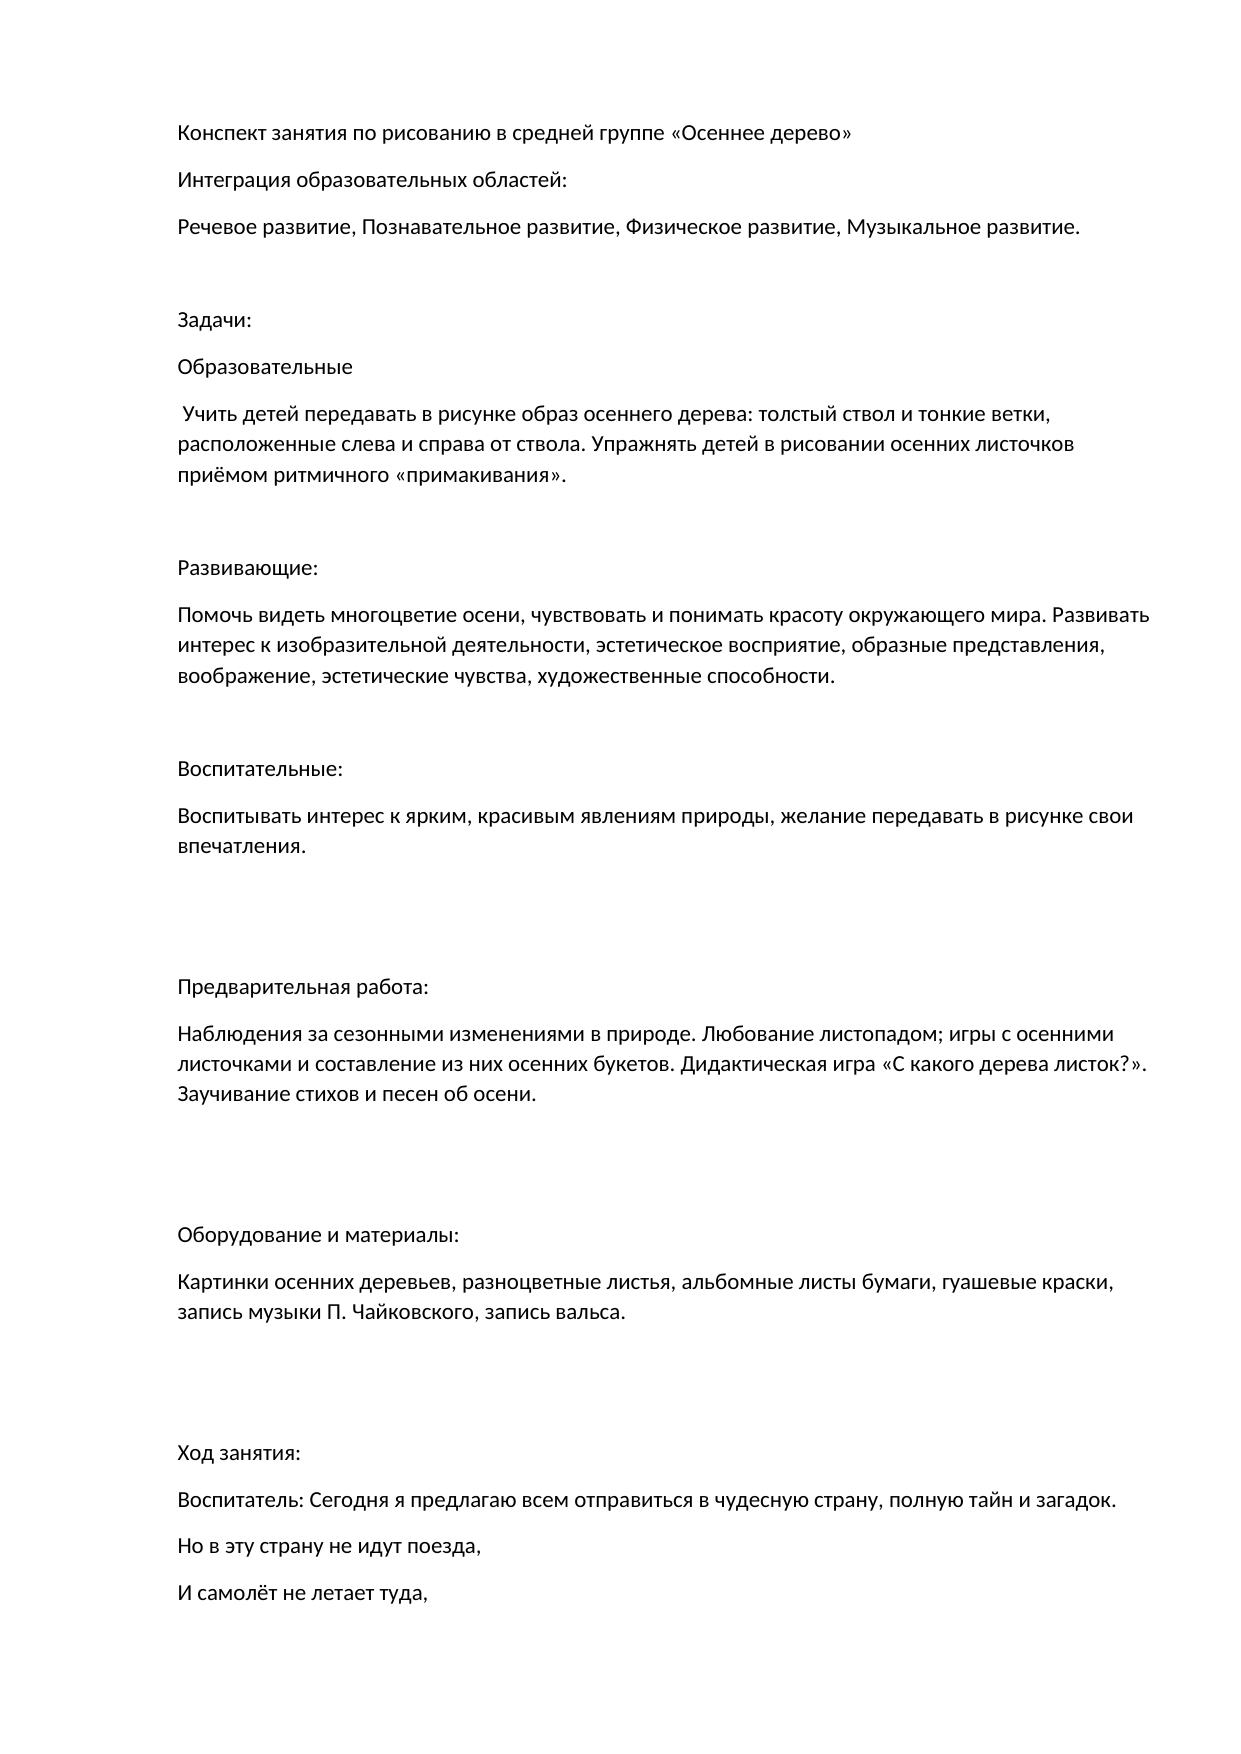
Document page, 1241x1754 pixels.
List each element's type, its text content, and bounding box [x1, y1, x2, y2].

text Помочь видеть многоцветие осени, чувствовать и понимать красоту окружающего мира. Развивать интерес к изобразительной деятельности, эстетическое восприятие, образные представления, воображение, эстетические чувства, художественные способности. [177, 600, 1152, 689]
text Задачи: [177, 306, 1152, 334]
text Оборудование и материалы: [177, 1220, 1152, 1248]
text Учить детей передавать в рисунке образ осеннего дерева: толстый ствол и тонкие ветки, расположенные слева и справа от ствола. Упражнять детей в рисовании осенних листочков приёмом ритмичного «примакивания». [177, 399, 1152, 488]
text Конспект занятия по рисованию в средней группе «Осеннее дерево» [177, 118, 1152, 146]
text Ход занятия: [177, 1438, 1152, 1466]
text Воспитательные: [177, 754, 1152, 783]
text Воспитывать интерес к ярким, красивым явлениям природы, желание передавать в рисунке свои впечатления. [177, 801, 1152, 860]
text Но в эту страну не идут поезда, [177, 1532, 1152, 1560]
text Речевое развитие, Познавательное развитие, Физическое развитие, Музыкальное развитие. [177, 212, 1152, 240]
text Развивающие: [177, 553, 1152, 582]
text Предварительная работа: [177, 972, 1152, 1000]
text Воспитатель: Сегодня я предлагаю всем отправиться в чудесную страну, полную тайн и загадок. [177, 1485, 1152, 1513]
text Интеграция образовательных областей: [177, 165, 1152, 193]
text Наблюдения за сезонными изменениями в природе. Любование листопадом; игры с осенними листочками и составление из них осенних букетов. Дидактическая игра «С какого дерева листок?». Заучивание стихов и песен об осени. [177, 1019, 1152, 1108]
text Образовательные [177, 352, 1152, 381]
text И самолёт не летает туда, [177, 1578, 1152, 1607]
text Картинки осенних деревьев, разноцветные листья, альбомные листы бумаги, гуашевые краски, запись музыки П. Чайковского, запись вальса. [177, 1267, 1152, 1325]
